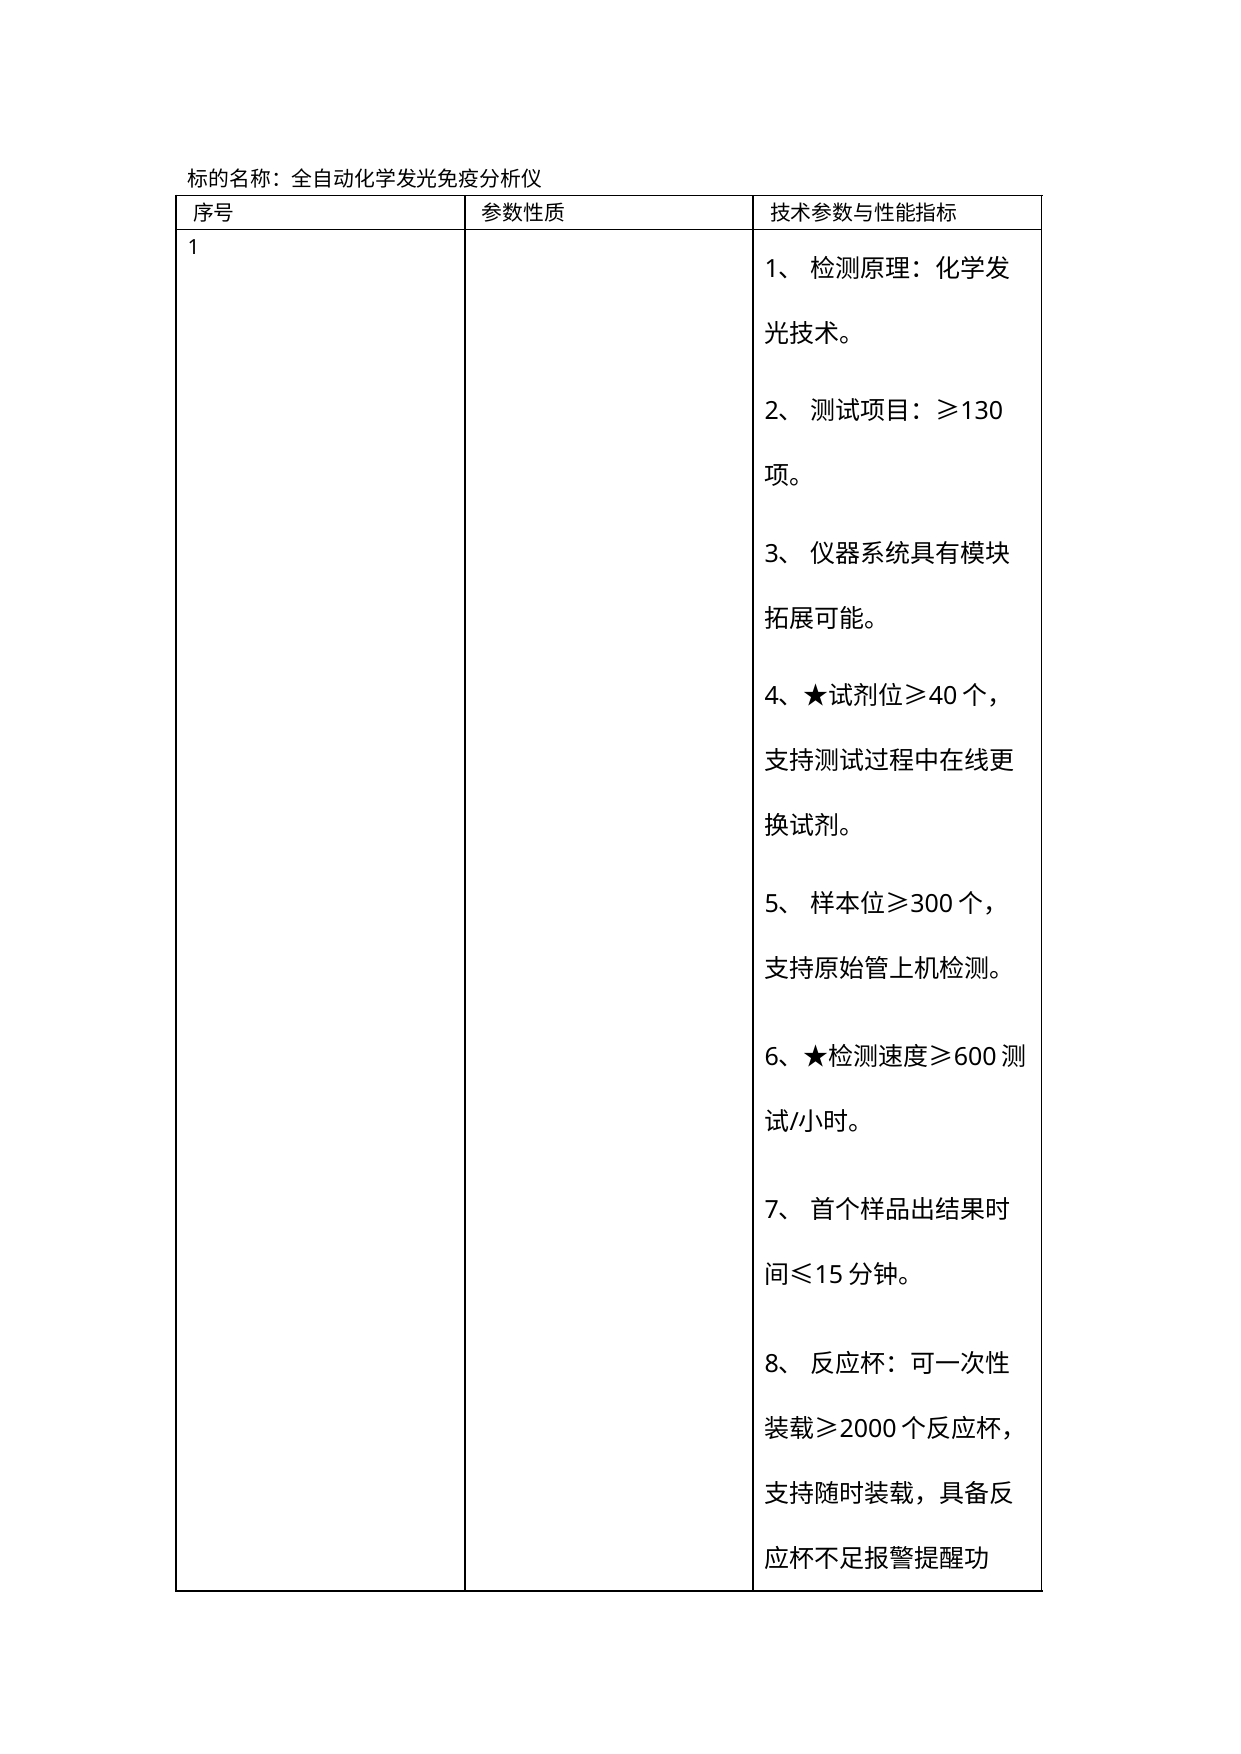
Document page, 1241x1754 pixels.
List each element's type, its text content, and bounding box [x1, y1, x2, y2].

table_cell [754, 230, 1041, 1590]
table_header 序号 [177, 196, 464, 228]
text 标的名称：全自动化学发光免疫分析仪 [187, 162, 1053, 194]
table_cell 1 [177, 230, 464, 1590]
table_header 参数性质 [466, 196, 752, 228]
table_header 技术参数与性能指标 [754, 196, 1041, 228]
table_cell [466, 230, 752, 1590]
